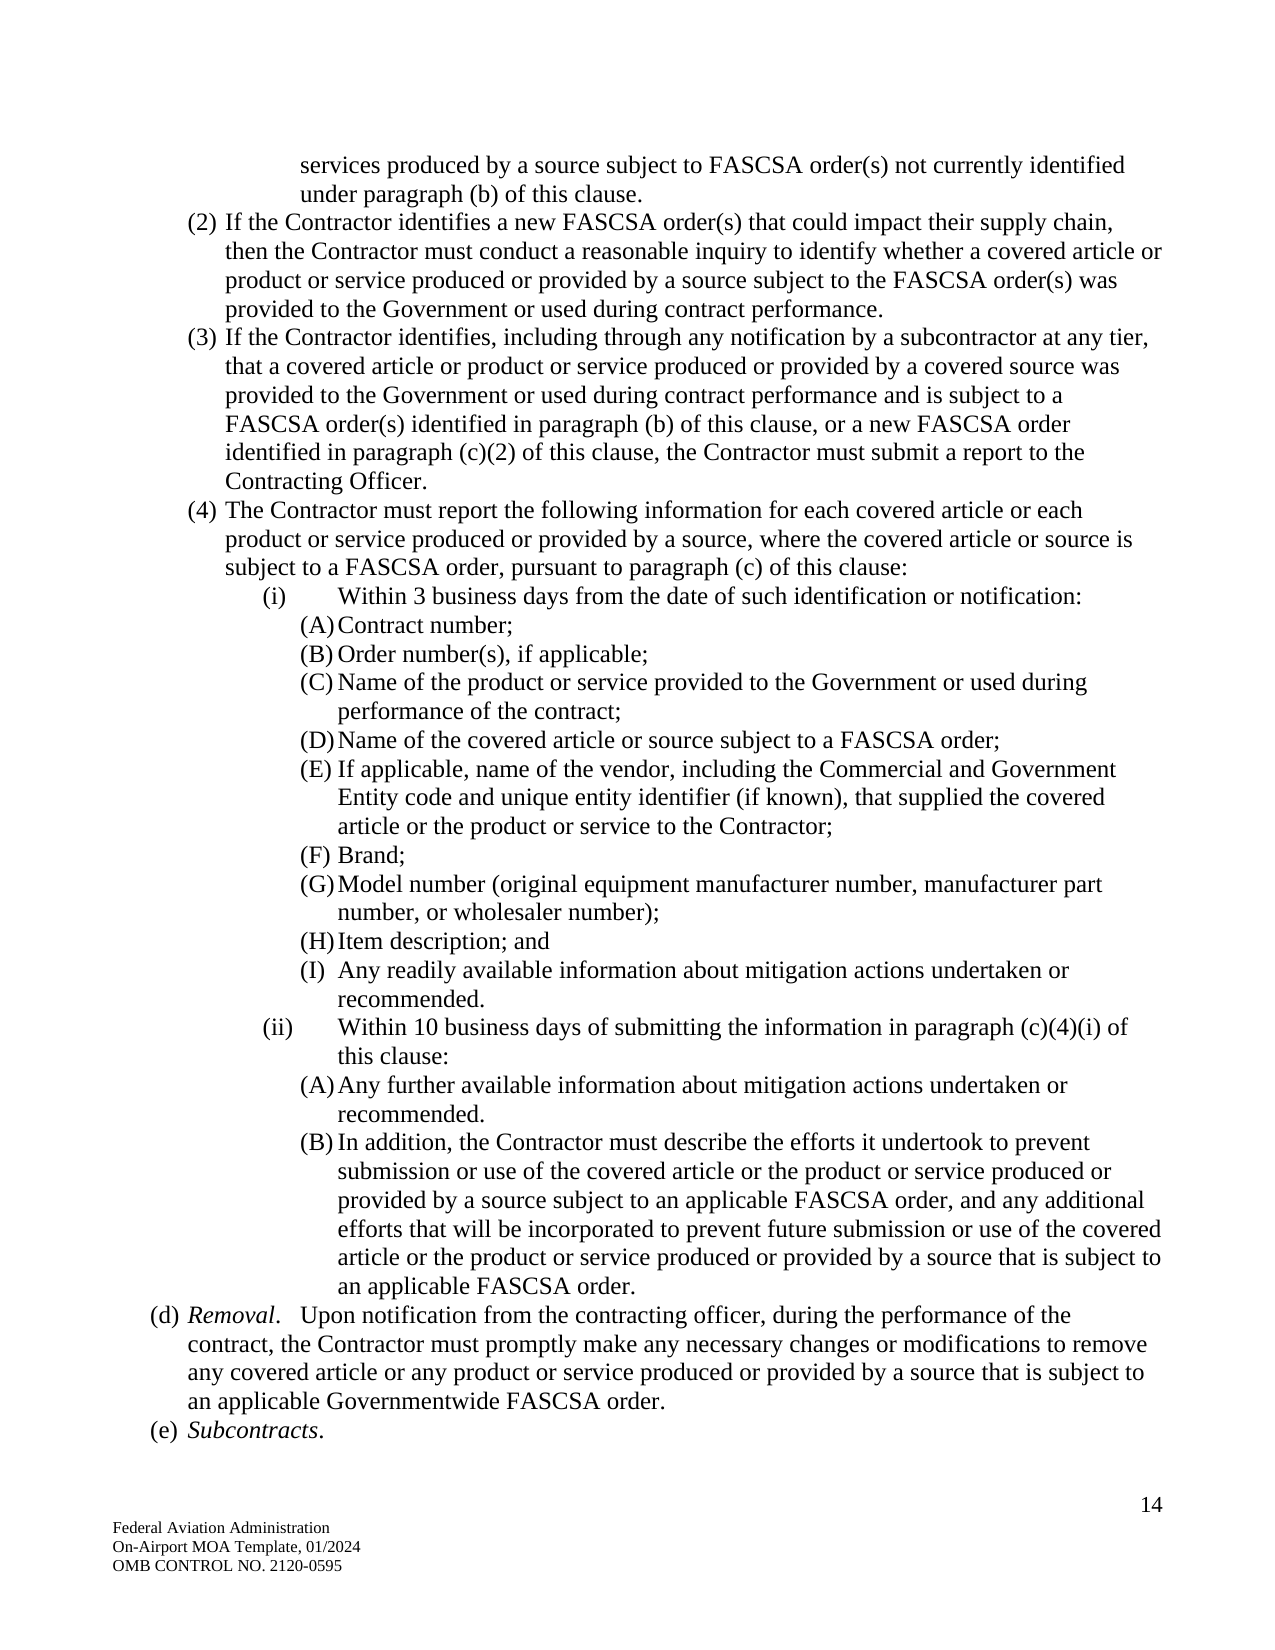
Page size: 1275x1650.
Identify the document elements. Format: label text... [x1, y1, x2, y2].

list Any readily available information about mitigation actions undertaken or recommended. [300, 955, 1162, 1012]
list Model number (original equipment manufacturer number, manufacturer part number, or wholesaler number); [300, 869, 1162, 926]
list Within 10 business days of submitting the information in paragraph (c)(4)(i) of this clause: [262, 1012, 1162, 1070]
list Order number(s), if applicable; [300, 639, 1162, 667]
list Name of the product or service provided to the Government or used during performance of the contract; [300, 667, 1162, 725]
list Within 3 business days from the date of such identification or notification: [262, 581, 1162, 610]
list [225, 150, 1162, 207]
list Item description; and [300, 926, 1162, 955]
list Contract number; [300, 610, 1162, 639]
list If the Contractor identifies, including through any notification by a subcontractor at any tier, that a covered article or product or service produced or provided by a covered source was provided to the Government or used during contract performance and is subject to a FASCSA order(s) identified in paragraph (b) of this clause, or a new FASCSA order identified in paragraph (c)(2) of this clause, the Contractor must submit a report to the Contracting Officer. [187, 322, 1162, 495]
list Removal. Upon notification from the contracting officer, during the performance of the contract, the Contractor must promptly make any necessary changes or modifications to remove any covered article or any product or service produced or provided by a source that is subject to an applicable Governmentwide FASCSA order. [150, 1300, 1162, 1415]
list The Contractor must report the following information for each covered article or each product or service produced or provided by a source, where the covered article or source is subject to a FASCSA order, pursuant to paragraph (c) of this clause: [187, 495, 1162, 581]
list Any further available information about mitigation actions undertaken or recommended. [300, 1070, 1162, 1127]
list Subcontracts. [150, 1415, 1162, 1444]
list If applicable, name of the vendor, including the Commercial and Government Entity code and unique entity identifier (if known), that supplied the covered article or the product or service to the Contractor; [300, 754, 1162, 840]
list If the Contractor identifies a new FASCSA order(s) that could impact their supply chain, then the Contractor must conduct a reasonable inquiry to identify whether a covered article or product or service produced or provided by a source subject to the FASCSA order(s) was provided to the Government or used during contract performance. [187, 207, 1162, 322]
list Brand; [300, 840, 1162, 869]
list Name of the covered article or source subject to a FASCSA order; [300, 725, 1162, 754]
list In addition, the Contractor must describe the efforts it undertook to prevent submission or use of the covered article or the product or service produced or provided by a source subject to an applicable FASCSA order, and any additional efforts that will be incorporated to prevent future submission or use of the covered article or the product or service produced or provided by a source that is subject to an applicable FASCSA order. [300, 1127, 1162, 1300]
